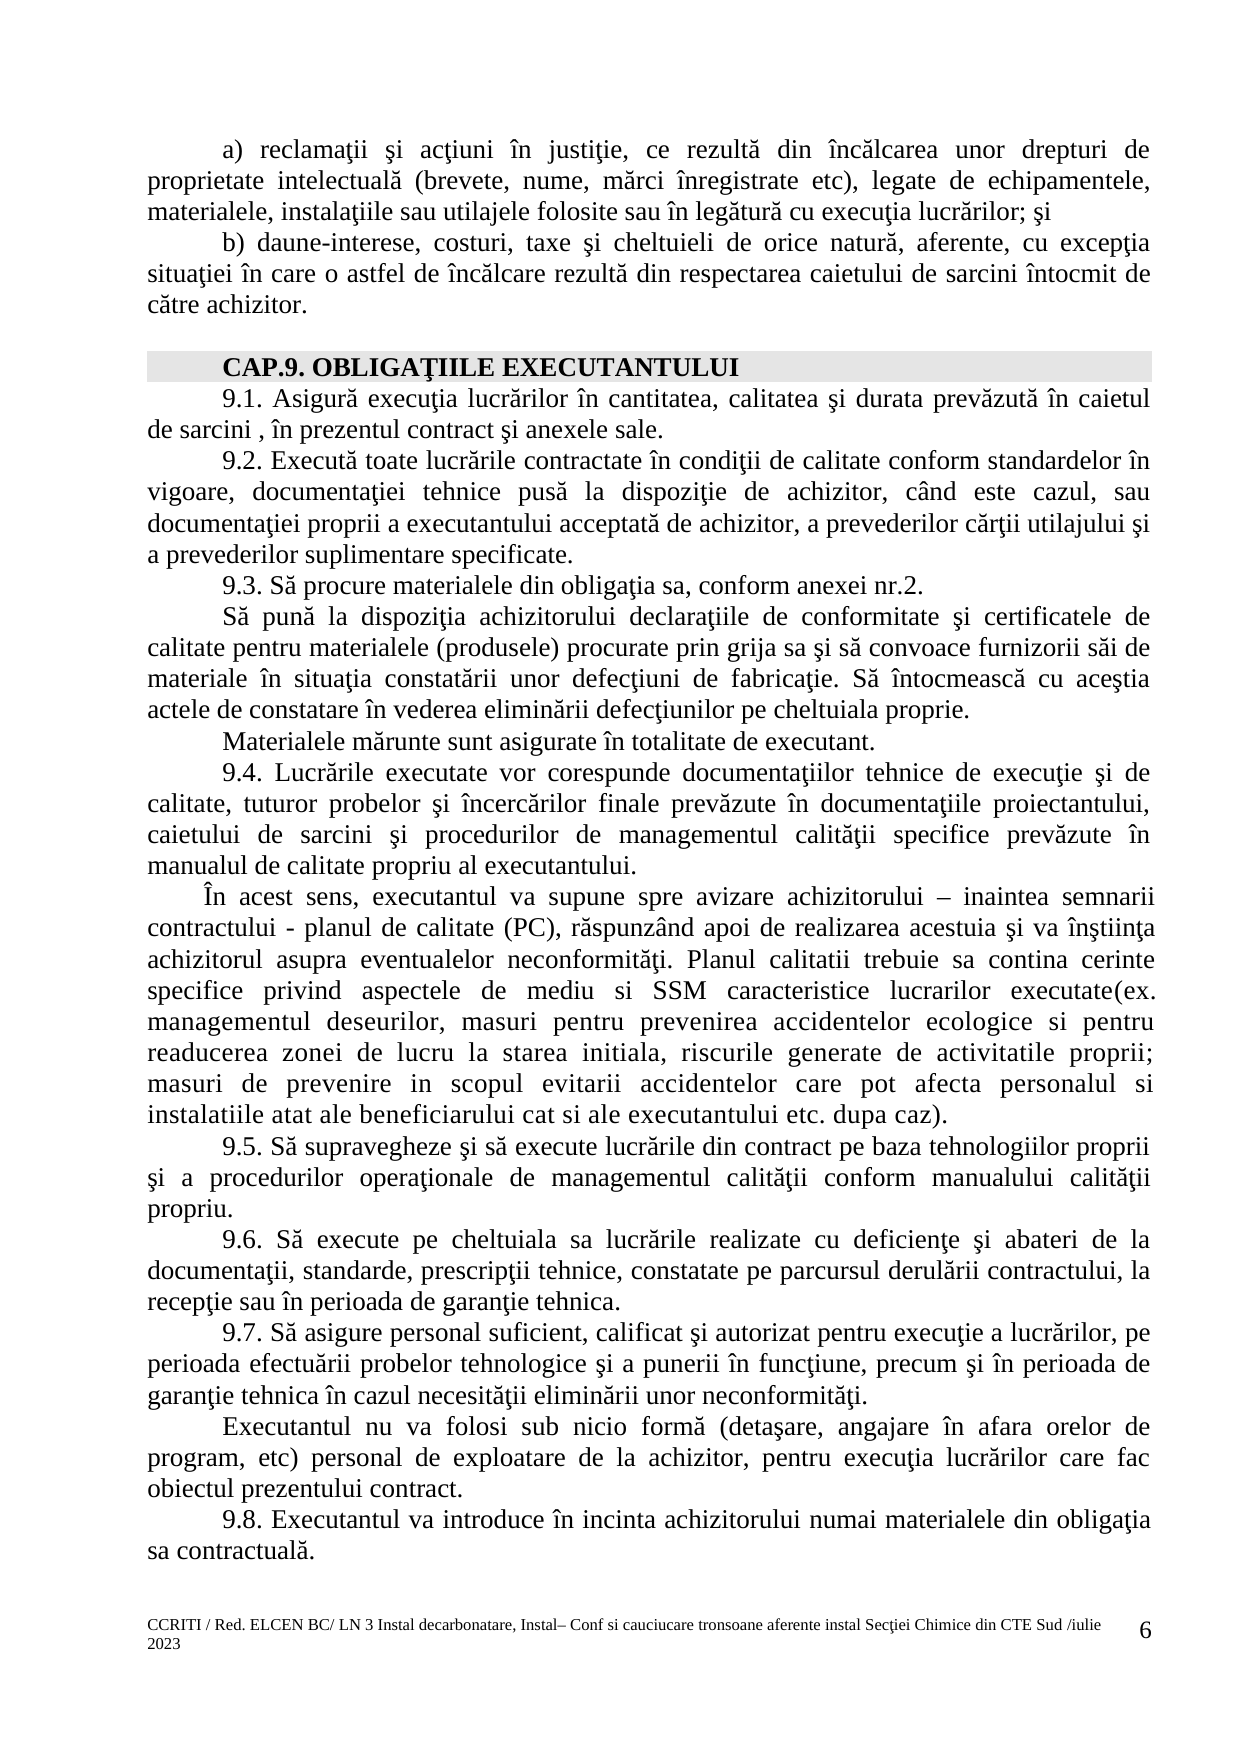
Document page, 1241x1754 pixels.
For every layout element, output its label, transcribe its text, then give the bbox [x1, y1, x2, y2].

text b) daune-interese, costuri, taxe şi cheltuieli de orice natură, aferente, cu excepţia situaţiei în care o astfel de încălcare rezultă din respectarea caietului de sarcini întocmit de către achizitor. [147, 226, 1152, 320]
text Executantul nu va folosi sub nicio formă (detaşare, angajare în afara orelor de program, etc) personal de exploatare de la achizitor, pentru execuţia lucrărilor care fac obiectul prezentului contract. [147, 1410, 1152, 1503]
text a) reclamaţii şi acţiuni în justiţie, ce rezultă din încălcarea unor drepturi de proprietate intelectuală (brevete, nume, mărci înregistrate etc), legate de echipamentele, materialele, instalaţiile sau utilajele folosite sau în legătură cu execuţia lucrărilor; şi [147, 133, 1152, 226]
text 9.8. Executantul va introduce în incinta achizitorului numai materialele din obligaţia sa contractuală. [147, 1503, 1152, 1566]
text Să pună la dispoziţia achizitorului declaraţiile de conformitate şi certificatele de calitate pentru materialele (produsele) procurate prin grija sa şi să convoace furnizorii săi de materiale în situaţia constatării unor defecţiuni de fabricaţie. Să întocmească cu aceştia actele de constatare în vederea eliminării defecţiunilor pe cheltuiala proprie. [147, 600, 1152, 725]
text 9.2. Execută toate lucrările contractate în condiţii de calitate conform standardelor în vigoare, documentaţiei tehnice pusă la dispoziţie de achizitor, când este cazul, sau documentaţiei proprii a executantului acceptată de achizitor, a prevederilor cărţii utilajului şi a prevederilor suplimentare specificate. [147, 444, 1152, 569]
text 9.1. Asigură execuţia lucrărilor în cantitatea, calitatea şi durata prevăzută în caietul de sarcini , în prezentul contract şi anexele sale. [147, 382, 1152, 444]
text 9.3. Să procure materialele din obligaţia sa, conform anexei nr.2. [147, 569, 1152, 600]
text 9.4. Lucrările executate vor corespunde documentaţiilor tehnice de execuţie şi de calitate, tuturor probelor şi încercărilor finale prevăzute în documentaţiile proiectantului, caietului de sarcini şi procedurilor de managementul calităţii specifice prevăzute în manualul de calitate propriu al executantului. [147, 756, 1152, 880]
text 9.7. Să asigure personal suficient, calificat şi autorizat pentru execuţie a lucrărilor, pe perioada efectuării probelor tehnologice şi a punerii în funcţiune, precum şi în perioada de garanţie tehnica în cazul necesităţii eliminării unor neconformităţi. [147, 1316, 1152, 1410]
text 9.6. Să execute pe cheltuiala sa lucrările realizate cu deficienţe şi abateri de la documentaţii, standarde, prescripţii tehnice, constatate pe parcursul derulării contractului, la recepţie sau în perioada de garanţie tehnica. [147, 1223, 1152, 1316]
text Materialele mărunte sunt asigurate în totalitate de executant. [147, 725, 1152, 756]
text 9.5. Să supravegheze şi să execute lucrările din contract pe baza tehnologiilor proprii şi a procedurilor operaţionale de managementul calităţii conform manualului calităţii propriu. [147, 1129, 1152, 1223]
text CAP.9. OBLIGAŢIILE EXECUTANTULUI [147, 351, 1152, 382]
text În acest sens, executantul va supune spre avizare achizitorului – inaintea semnarii contractului - planul de calitate (PC), răspunzând apoi de realizarea acestuia şi va înştiinţa achizitorul asupra eventualelor neconformităţi. Planul calitatii trebuie sa contina cerinte specifice privind aspectele de mediu si SSM caracteristice lucrarilor executate(ex. managementul deseurilor, masuri pentru prevenirea accidentelor ecologice si pentru readucerea zonei de lucru la starea initiala, riscurile generate de activitatile proprii; masuri de prevenire in scopul evitarii accidentelor care pot afecta personalul si instalatiile atat ale beneficiarului cat si ale executantului etc. dupa caz). [147, 880, 1156, 1129]
